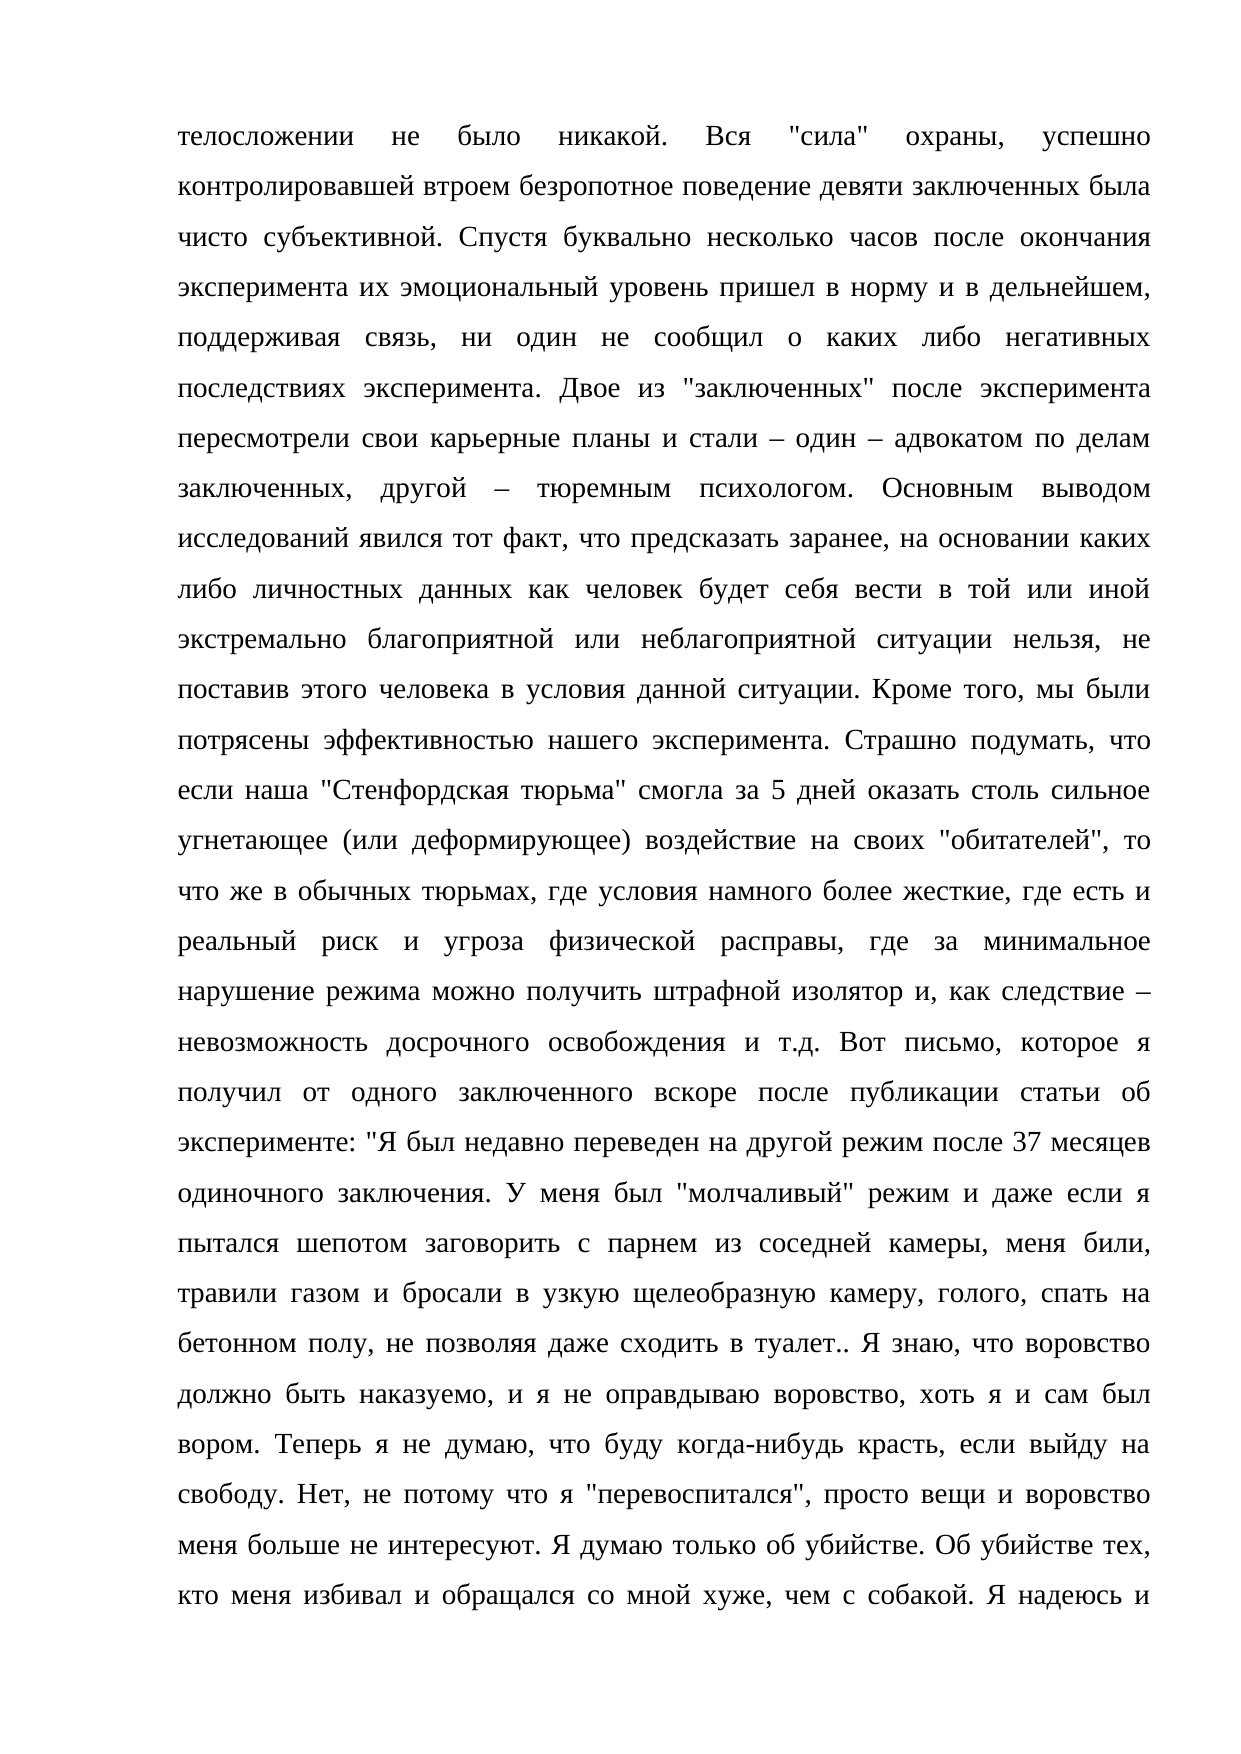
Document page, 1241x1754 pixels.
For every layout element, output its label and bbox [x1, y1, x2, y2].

text [177, 118, 1152, 1611]
